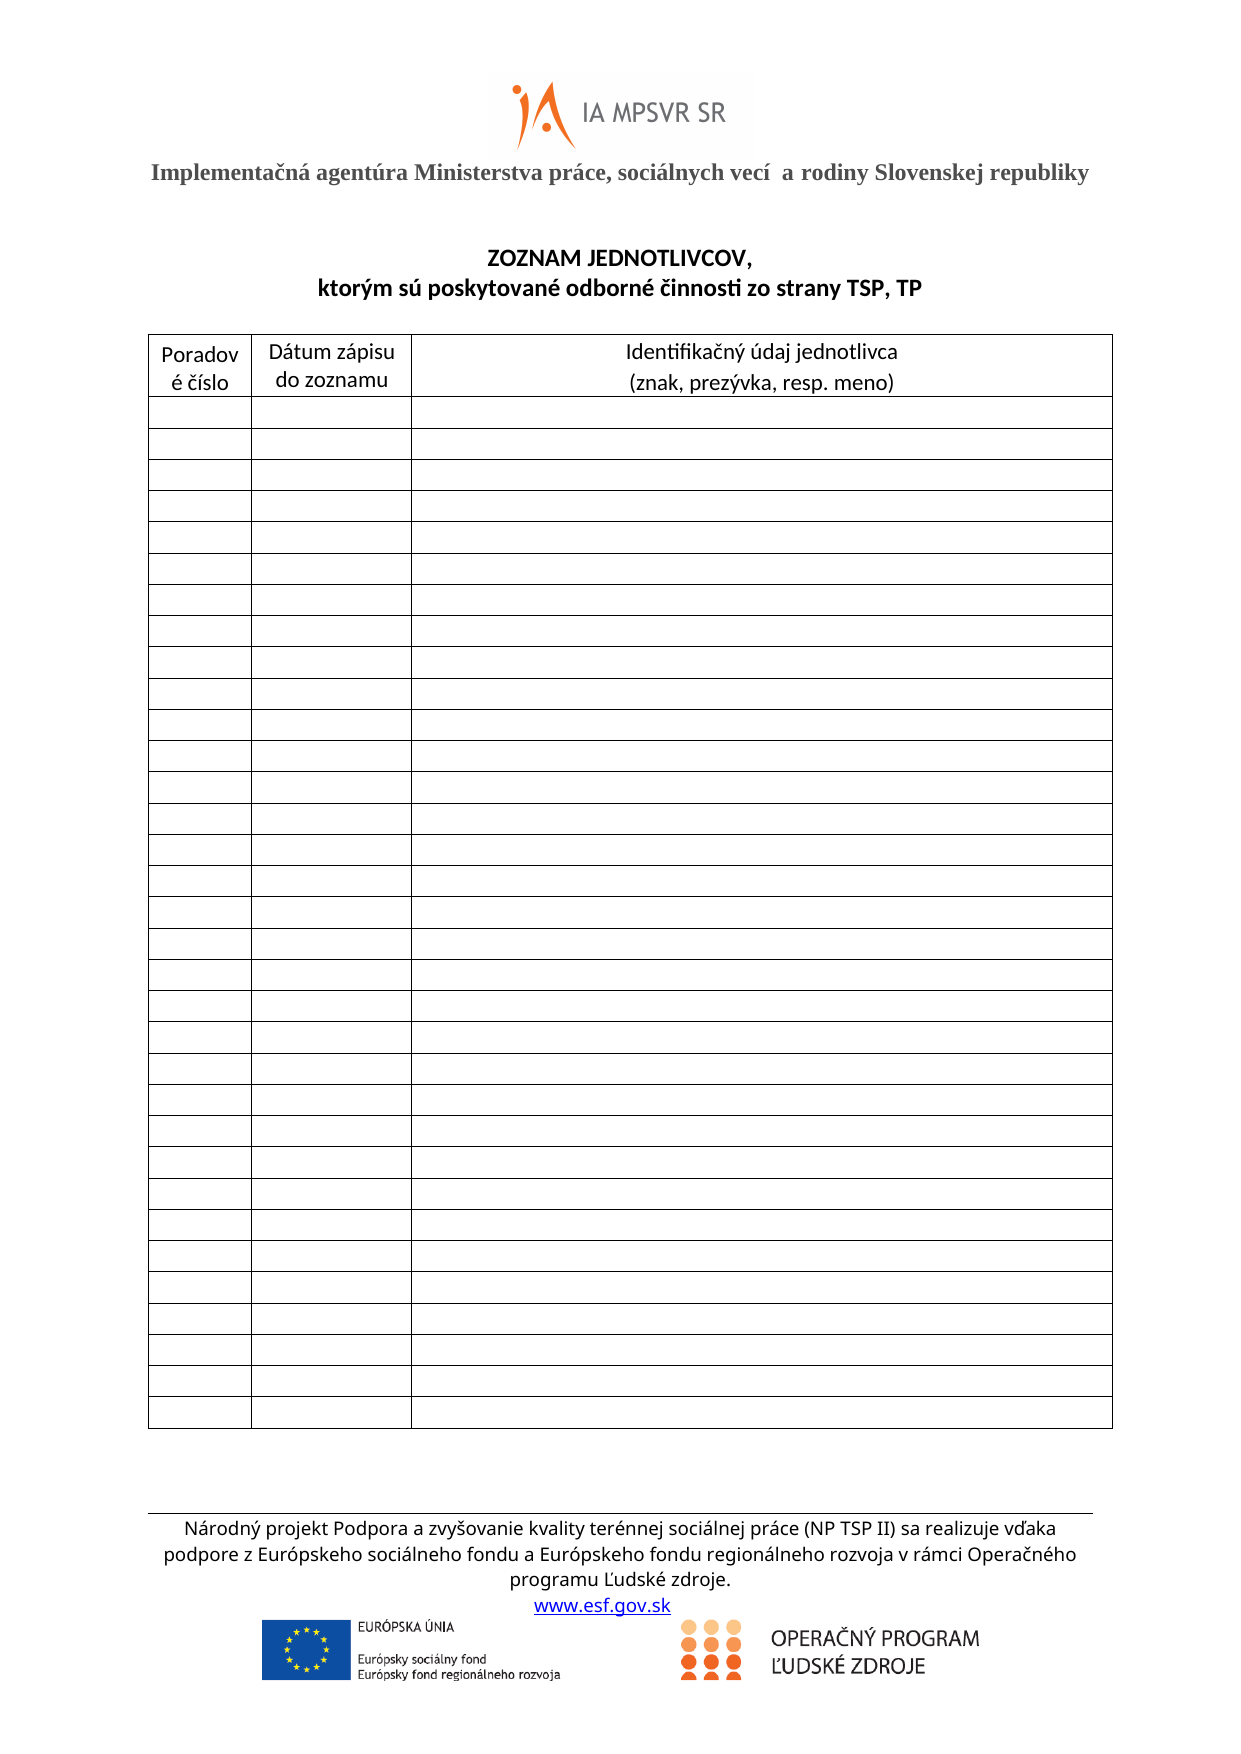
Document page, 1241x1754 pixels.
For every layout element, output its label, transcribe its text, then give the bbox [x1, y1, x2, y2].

table_cell [412, 429, 1112, 459]
table_cell [252, 554, 411, 584]
table_cell [252, 1366, 411, 1396]
table_cell [412, 804, 1112, 834]
table_cell [412, 616, 1112, 646]
table_cell [149, 554, 251, 584]
table_cell [412, 585, 1112, 615]
table_cell [149, 429, 251, 459]
table_cell (znak, prezývka, resp. meno) [412, 365, 1112, 396]
text ZOZNAM JEDNOTLIVCOV, [148, 242, 1093, 273]
table_cell [149, 835, 251, 865]
table_cell [412, 397, 1112, 427]
table_cell [412, 929, 1112, 959]
table_cell [252, 804, 411, 834]
table_cell [149, 1054, 251, 1084]
table_cell [252, 741, 411, 771]
table_header Poradové číslo [149, 335, 251, 396]
table_cell [252, 1147, 411, 1177]
table_cell [412, 1054, 1112, 1084]
table_cell [149, 1116, 251, 1146]
table_cell [412, 991, 1112, 1021]
table_cell [412, 741, 1112, 771]
table_cell [149, 1241, 251, 1271]
table_cell [412, 460, 1112, 490]
table_cell [252, 1054, 411, 1084]
table_cell [252, 866, 411, 896]
table_cell [149, 772, 251, 802]
table_cell [149, 679, 251, 709]
table_cell [412, 1147, 1112, 1177]
table_cell [412, 554, 1112, 584]
table_cell [149, 1210, 251, 1240]
table_cell [412, 710, 1112, 740]
table_cell [412, 1304, 1112, 1334]
table_cell [149, 960, 251, 990]
table_cell [412, 679, 1112, 709]
table_cell [149, 929, 251, 959]
table_cell [252, 1304, 411, 1334]
table_cell [412, 1085, 1112, 1115]
picture [260, 1617, 980, 1681]
table_cell [149, 710, 251, 740]
table_cell [149, 897, 251, 927]
table_cell [252, 991, 411, 1021]
table_cell [412, 1179, 1112, 1209]
table_cell [149, 460, 251, 490]
table_cell [149, 741, 251, 771]
table_cell [149, 616, 251, 646]
table_header Identifikačný údaj jednotlivca [412, 335, 1112, 365]
table_cell [252, 710, 411, 740]
table_cell [149, 1179, 251, 1209]
table_cell [412, 1272, 1112, 1302]
table_cell [149, 1304, 251, 1334]
table_cell [252, 491, 411, 521]
table_cell [149, 585, 251, 615]
table_cell [252, 1022, 411, 1052]
table_cell [252, 1210, 411, 1240]
table_cell [252, 460, 411, 490]
table_cell [412, 1366, 1112, 1396]
table_cell [412, 866, 1112, 896]
table_cell [252, 1397, 411, 1427]
table_cell [252, 1272, 411, 1302]
table_cell [252, 616, 411, 646]
table_cell [412, 897, 1112, 927]
table_cell [412, 1210, 1112, 1240]
table_cell [149, 397, 251, 427]
table_cell [252, 1116, 411, 1146]
table_cell [252, 960, 411, 990]
table_cell [149, 1022, 251, 1052]
table_cell [252, 835, 411, 865]
table_cell [252, 585, 411, 615]
table_cell [149, 1397, 251, 1427]
table_cell [252, 679, 411, 709]
table_cell [149, 1272, 251, 1302]
table_cell [149, 1147, 251, 1177]
table_cell [412, 1116, 1112, 1146]
picture [486, 73, 754, 159]
table_cell [149, 1085, 251, 1115]
table_cell [149, 491, 251, 521]
table_cell [252, 647, 411, 677]
table_cell [412, 491, 1112, 521]
table_cell [412, 647, 1112, 677]
table_cell [149, 647, 251, 677]
table_cell [412, 960, 1112, 990]
table_cell [149, 522, 251, 552]
text ktorým sú poskytované odborné činnosti zo strany TSP, TP [148, 273, 1093, 303]
table_cell [252, 397, 411, 427]
table_cell [252, 1179, 411, 1209]
table_cell [252, 1241, 411, 1271]
table_cell [412, 835, 1112, 865]
table_cell [252, 897, 411, 927]
table_cell [252, 1085, 411, 1115]
table_cell [149, 1366, 251, 1396]
table_cell [252, 929, 411, 959]
table_cell [252, 429, 411, 459]
table_header Dátum zápisu do zoznamu [252, 335, 411, 396]
table_cell [149, 1335, 251, 1365]
table_cell [252, 772, 411, 802]
table_cell [412, 772, 1112, 802]
table_cell [412, 522, 1112, 552]
table_cell [252, 1335, 411, 1365]
table_cell [412, 1335, 1112, 1365]
table_cell [252, 522, 411, 552]
table_cell [149, 991, 251, 1021]
table_cell [412, 1241, 1112, 1271]
table_cell [412, 1022, 1112, 1052]
table_cell [412, 1397, 1112, 1427]
table_cell [149, 804, 251, 834]
table_cell [149, 866, 251, 896]
